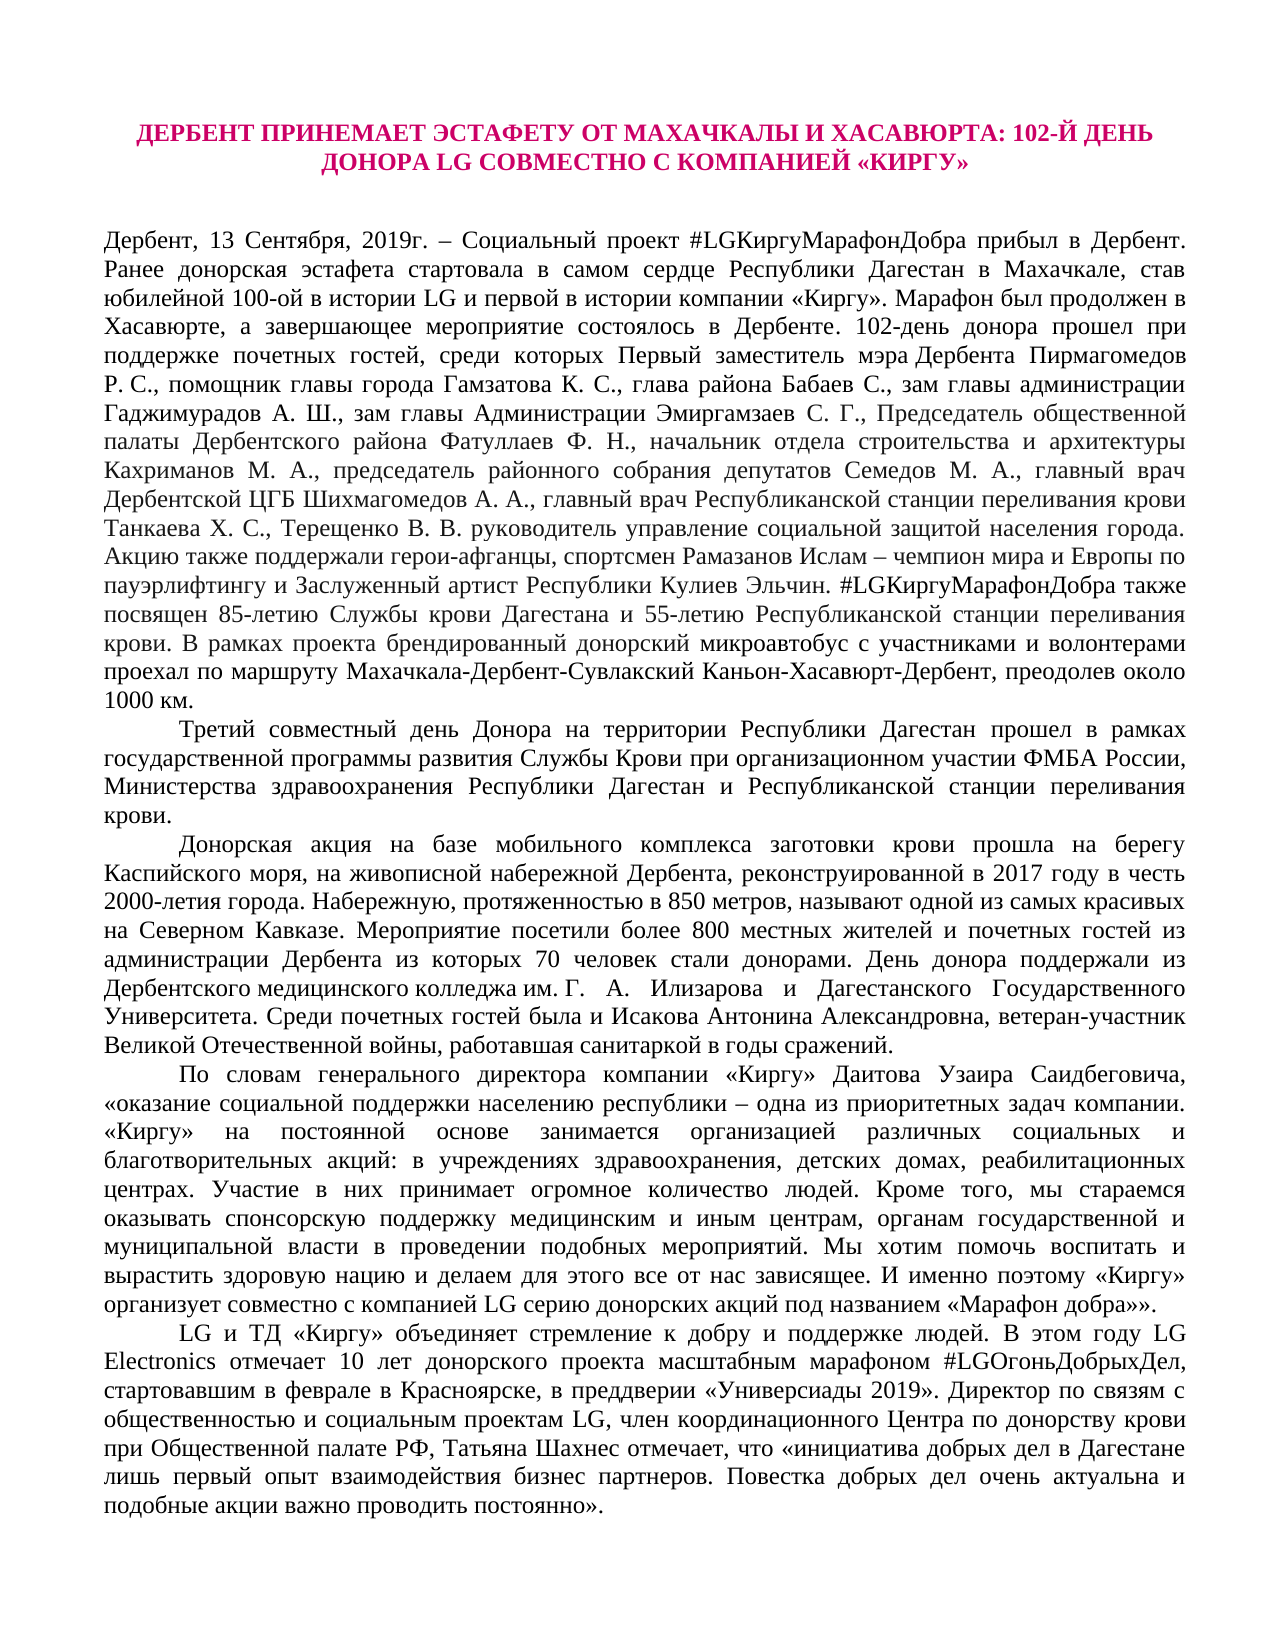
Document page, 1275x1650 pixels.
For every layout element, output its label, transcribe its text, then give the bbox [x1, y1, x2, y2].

text Дербент, 13 Сентября, 2019г. – Социальный проект #LGКиргуМарафонДобра прибыл в Дербент. Ранее донорская эстафета стартовала в самом сердце Республики Дагестан в Махачкале, став юбилейной 100-ой в истории LG и первой в истории компании «Киргу». Марафон был продолжен в Хасавюрте, а завершающее мероприятие состоялось в Дербенте. 102-день донора прошел при поддержке почетных гостей, среди которых Первый заместитель мэра Дербента Пирмагомедов Р. С., помощник главы города Гамзатова К. С., глава района Бабаев С., зам главы администрации Гаджимурадов А. Ш., зам главы Администрации Эмиргамзаев С. Г., Председатель общественной палаты Дербентского района Фатуллаев Ф. Н., начальник отдела строительства и архитектуры Кахриманов М. А., председатель районного собрания депутатов Семедов М. А., главный врач Дербентской ЦГБ Шихмагомедов А. А., главный врач Республиканской станции переливания крови Танкаева Х. С., Терещенко В. В. руководитель управление социальной защитой населения города. Акцию также поддержали герои-афганцы, спортсмен Рамазанов Ислам – чемпион мира и Европы по пауэрлифтингу и Заслуженный артист Республики Кулиев Эльчин. #LGКиргуМарафонДобра также посвящен 85-летию Службы крови Дагестана и 55-летию Республиканской станции переливания крови. В рамках проекта брендированный донорский микроавтобус с участниками и волонтерами проехал по маршруту Махачкала-Дербент-Сувлакский Каньон-Хасавюрт-Дербент, преодолев около 1000 км. [103, 628, 1186, 714]
text По словам генерального директора компании «Киргу» Даитова Узаира Саидбеговича, «оказание социальной поддержки населению республики – одна из приоритетных задач компании. «Киргу» на постоянной основе занимается организацией различных социальных и благотворительных акций: в учреждениях здравоохранения, детских домах, реабилитационных центрах. Участие в них принимает огромное количество людей. Кроме того, мы стараемся оказывать спонсорскую поддержку медицинским и иным центрам, органам государственной и муниципальной власти в проведении подобных мероприятий. Мы хотим помочь воспитать и вырастить здоровую нацию и делаем для этого все от нас зависящее. И именно поэтому «Киргу» организует совместно с компанией LG серию донорских акций под названием «Марафон добра»». [103, 1059, 1186, 1318]
text ДЕРБЕНТ ПРИНЕМАЕТ ЭСТАФЕТУ ОТ МАХАЧКАЛЫ И ХАСАВЮРТА: 102-Й ДЕНЬ ДОНОРА LG СОВМЕСТНО С КОМПАНИЕЙ «КИРГУ» [103, 118, 1186, 176]
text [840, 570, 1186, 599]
text LG и ТД «Киргу» объединяет стремление к добру и поддержке людей. В этом году LG Electronics отмечает 10 лет донорского проекта масштабным марафоном #LGОгоньДобрыхДел, стартовавшим в феврале в Красноярске, в преддверии «Универсиады 2019». Директор по связям с общественностью и социальным проектам LG, член координационного Центра по донорству крови при Общественной палате РФ, Татьяна Шахнес отмечает, что «инициатива добрых дел в Дагестане лишь первый опыт взаимодействия бизнес партнеров. Повестка добрых дел очень актуальна и подобные акции важно проводить постоянно». [103, 1318, 1186, 1519]
text Донорская акция на базе мобильного комплекса заготовки крови прошла на берегу Каспийского моря, на живописной набережной Дербента, реконструированной в 2017 году в честь 2000-летия города. Набережную, протяженностью в 850 метров, называют одной из самых красивых на Северном Кавказе. Мероприятие посетили более 800 местных жителей и почетных гостей из администрации Дербента из которых 70 человек стали донорами. День донора поддержали из Дербентского медицинского колледжа им. Г. А. Илизарова и Дагестанского Государственного Университета. Среди почетных гостей была и Исакова Антонина Александровна, ветеран-участник Великой Отечественной войны, работавшая санитаркой в годы сражений. [103, 829, 1186, 1059]
text Дербент, 13 Сентября, 2019г. – Социальный проект #LGКиргуМарафонДобра прибыл в Дербент. Ранее донорская эстафета стартовала в самом сердце Республики Дагестан в Махачкале, став юбилейной 100-ой в истории LG и первой в истории компании «Киргу». Марафон был продолжен в Хасавюрте, а завершающее мероприятие состоялось в Дербенте. 102-день донора прошел при поддержке почетных гостей, среди которых Первый заместитель мэра Дербента Пирмагомедов Р. С., помощник главы города Гамзатова К. С., глава района Бабаев С., зам главы администрации Гаджимурадов А. Ш., зам главы Администрации Эмиргамзаев С. Г., Председатель общественной палаты Дербентского района Фатуллаев Ф. Н., начальник отдела строительства и архитектуры Кахриманов М. А., председатель районного собрания депутатов Семедов М. А., главный врач Дербентской ЦГБ Шихмагомедов А. А., главный врач Республиканской станции переливания крови Танкаева Х. С., Терещенко В. В. руководитель управление социальной защитой населения города. Акцию также поддержали герои-афганцы, спортсмен Рамазанов Ислам – чемпион мира и Европы по пауэрлифтингу и Заслуженный артист Республики Кулиев Эльчин. #LGКиргуМарафонДобра также посвящен 85-летию Службы крови Дагестана и 55-летию Республиканской станции переливания крови. В рамках проекта брендированный донорский микроавтобус с участниками и волонтерами проехал по маршруту Махачкала-Дербент-Сувлакский Каньон-Хасавюрт-Дербент, преодолев около 1000 км. [103, 225, 1186, 448]
text Третий совместный день Донора на территории Республики Дагестан прошел в рамках государственной программы развития Службы Крови при организационном участии ФМБА России, Министерства здравоохранения Республики Дагестан и Республиканской станции переливания крови. [103, 714, 1186, 829]
